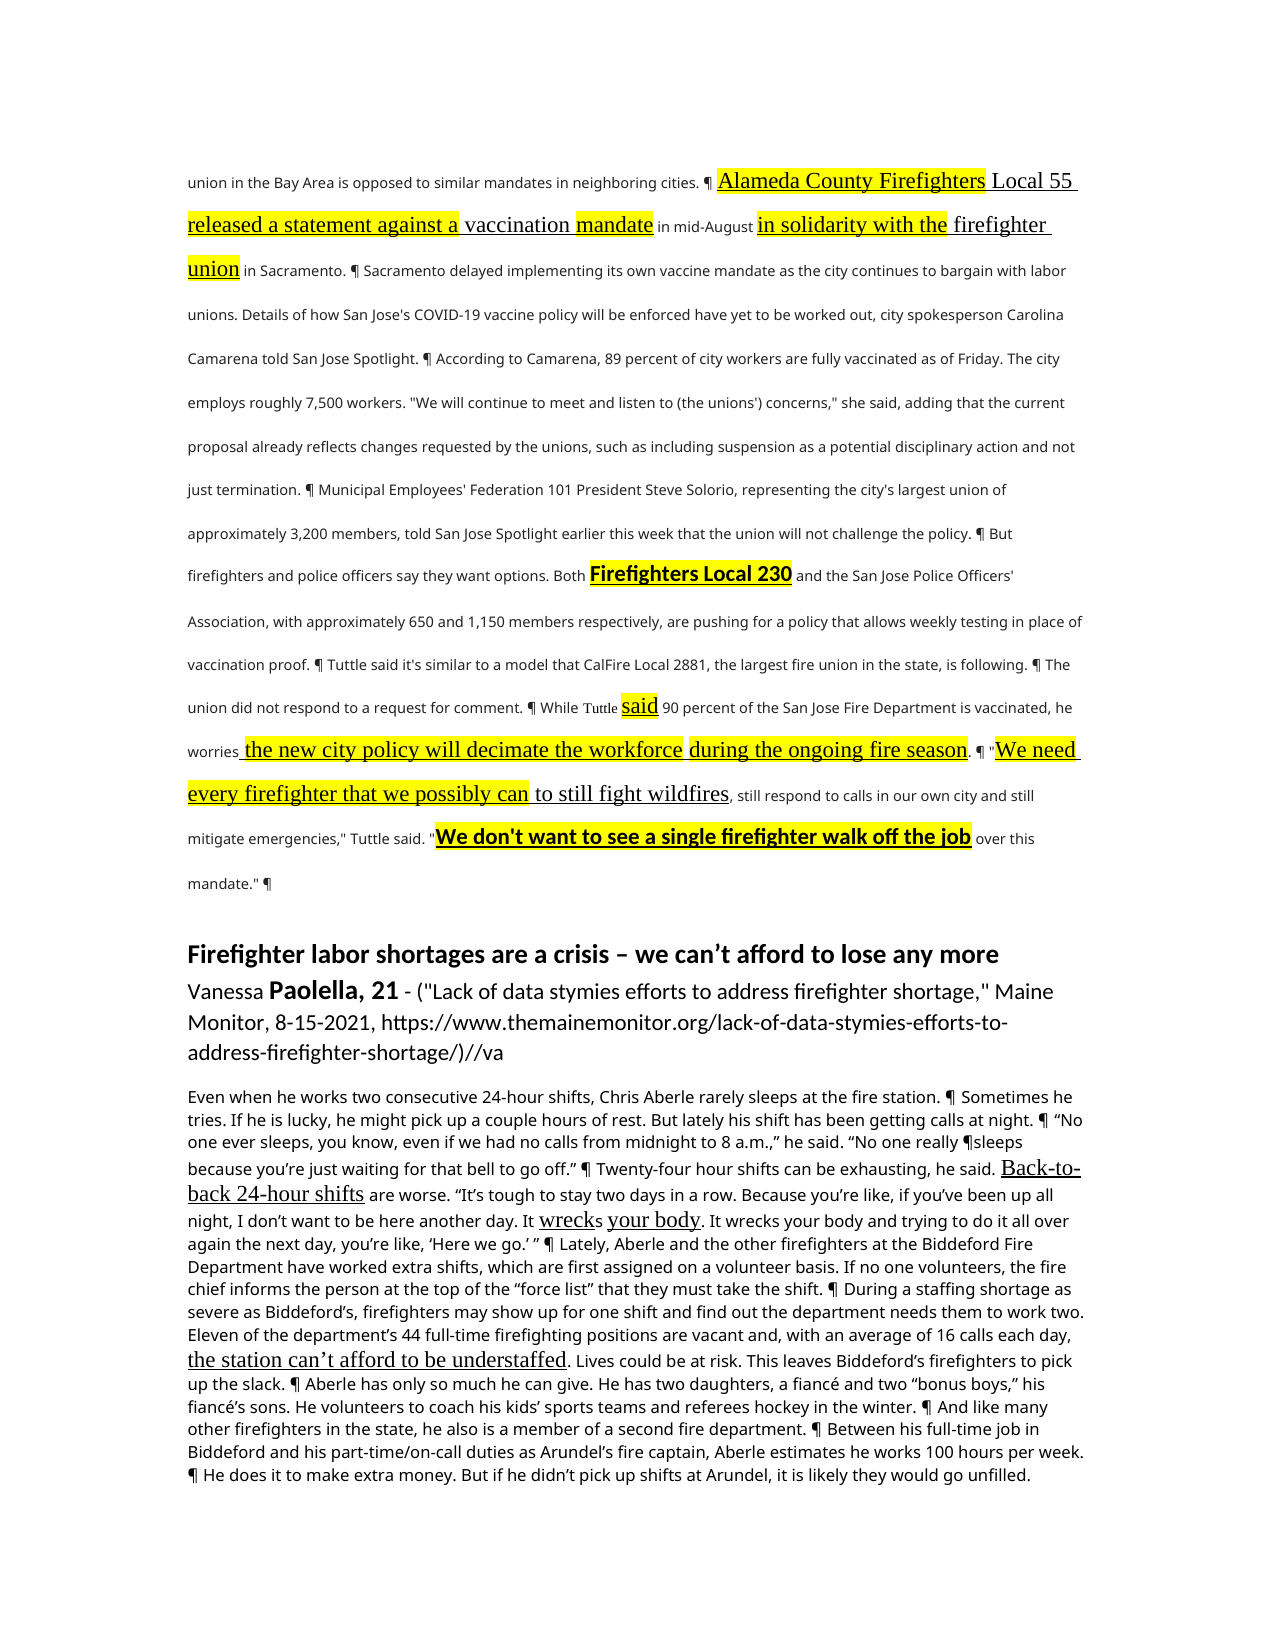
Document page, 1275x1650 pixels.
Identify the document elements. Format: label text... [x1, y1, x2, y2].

text Vanessa Paolella, 21 - ("Lack of data stymies efforts to address firefighter shortage," Maine Monitor, 8-15-2021, https://www.themainemonitor.org/lack-of-data-stymies-efforts-to-address-firefighter-shortage/)//va [187, 973, 1087, 1067]
subtitle Firefighter labor shortages are a crisis – we can’t afford to lose any more [187, 937, 1087, 971]
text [187, 1085, 1087, 1486]
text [187, 150, 1087, 894]
